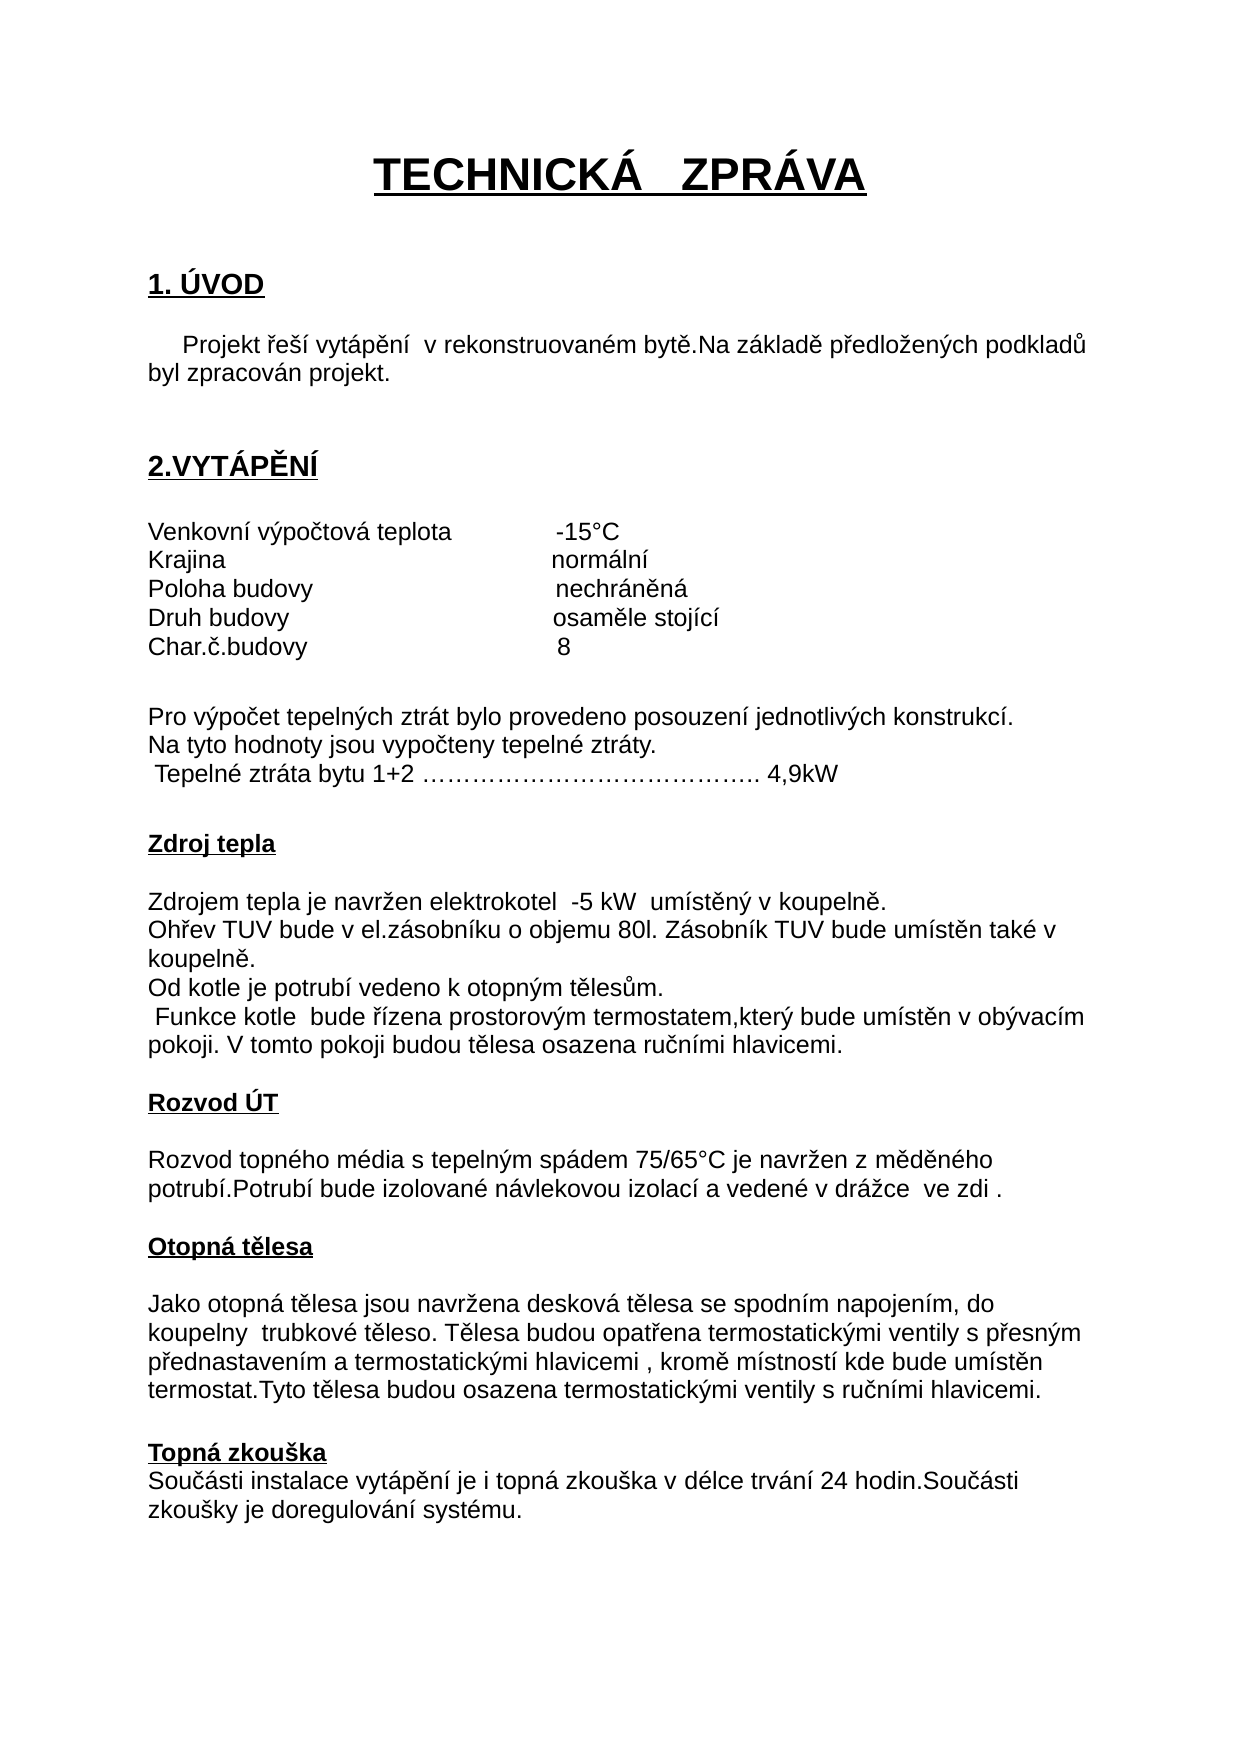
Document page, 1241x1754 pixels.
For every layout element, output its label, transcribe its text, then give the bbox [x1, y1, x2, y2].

text 1. ÚVOD [148, 267, 1093, 301]
text Otopná tělesa [148, 1232, 1093, 1260]
text TECHNICKÁ ZPRÁVA [148, 148, 1093, 200]
text Venkovní výpočtová teplota -15°C [148, 517, 1093, 545]
text Na tyto hodnoty jsou vypočteny tepelné ztráty. [148, 730, 1093, 759]
text Funkce kotle bude řízena prostorovým termostatem,který bude umístěn v obývacím pokoji. V tomto pokoji budou tělesa osazena ručními hlavicemi. [148, 1002, 1093, 1059]
text Součásti instalace vytápění je i topná zkouška v délce trvání 24 hodin.Součásti zkoušky je doregulování systému. [148, 1466, 1093, 1524]
text Poloha budovy nechráněná [148, 574, 1093, 603]
text Ohřev TUV bude v el.zásobníku o objemu 80l. Zásobník TUV bude umístěn také v koupelně. [148, 915, 1093, 973]
text Druh budovy osaměle stojící [148, 603, 1093, 632]
text Projekt řeší vytápění v rekonstruovaném bytě.Na základě předložených podkladů byl zpracován projekt. [148, 330, 1093, 387]
text Pro výpočet tepelných ztrát bylo provedeno posouzení jednotlivých konstrukcí. [148, 702, 1093, 730]
text Jako otopná tělesa jsou navržena desková tělesa se spodním napojením, do koupelny trubkové těleso. Tělesa budou opatřena termostatickými ventily s přesným přednastavením a termostatickými hlavicemi , kromě místností kde bude umístěn termostat.Tyto tělesa budou osazena termostatickými ventily s ručními hlavicemi. [148, 1289, 1093, 1404]
text 2.Vytápění [148, 449, 1093, 483]
text Rozvod topného média s tepelným spádem 75/65°C je navržen z měděného potrubí.Potrubí bude izolované návlekovou izolací a vedené v drážce ve zdi . [148, 1145, 1093, 1203]
text Krajina normální [148, 545, 1093, 574]
text Rozvod ÚT [148, 1088, 1093, 1117]
text Zdrojem tepla je navržen elektrokotel -5 kW umístěný v koupelně. [148, 887, 1093, 915]
text Char.č.budovy 8 [148, 632, 1093, 660]
text Topná zkouška [148, 1438, 1093, 1466]
text Zdroj tepla [148, 829, 1093, 858]
text Tepelné ztráta bytu 1+2 ………………………………….. 4,9kW [148, 759, 1093, 788]
text Od kotle je potrubí vedeno k otopným tělesům. [148, 973, 1093, 1002]
